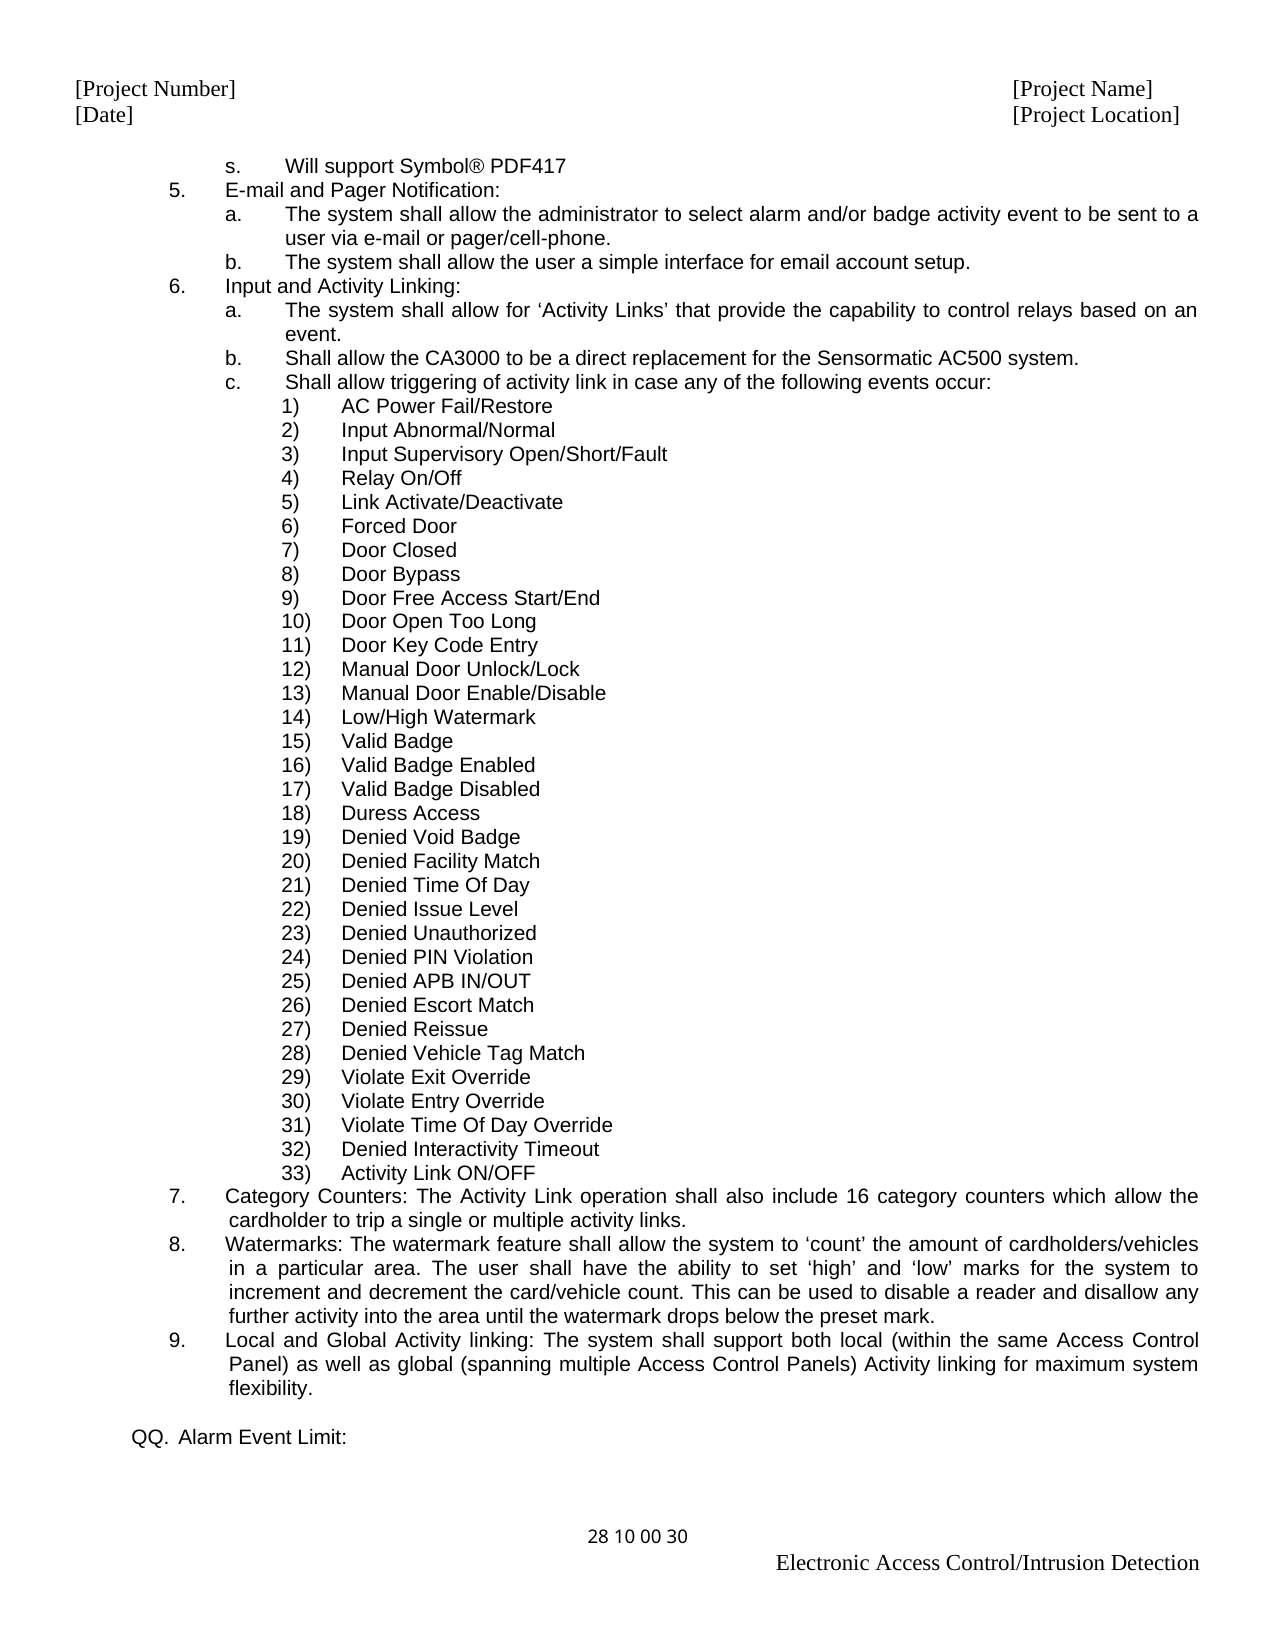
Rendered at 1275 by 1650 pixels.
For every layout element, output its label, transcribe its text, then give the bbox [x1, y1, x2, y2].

text Will support Symbol® PDF417 [225, 154, 1200, 178]
text Input Abnormal/Normal [281, 418, 1200, 442]
text Door Open Too Long [281, 609, 1200, 633]
text Denied PIN Violation [281, 945, 1200, 969]
text Valid Badge Enabled [281, 753, 1200, 777]
text Duress Access [281, 801, 1200, 825]
text Watermarks: The watermark feature shall allow the system to ‘count’ the amount of cardholders/vehicles in a particular area. The user shall have the ability to set ‘high’ and ‘low’ marks for the system to increment and decrement the card/vehicle count. This can be used to disable a reader and disallow any further activity into the area until the watermark drops below the preset mark. [169, 1232, 1200, 1328]
text Violate Time Of Day Override [281, 1112, 1200, 1136]
text Violate Exit Override [281, 1064, 1200, 1088]
text Manual Door Unlock/Lock [281, 657, 1200, 681]
text Door Free Access Start/End [281, 585, 1200, 609]
text Alarm Event Limit: [131, 1425, 1200, 1449]
text Manual Door Enable/Disable [281, 681, 1200, 705]
text Violate Entry Override [281, 1088, 1200, 1112]
text Activity Link ON/OFF [281, 1160, 1200, 1184]
text Input Supervisory Open/Short/Fault [281, 442, 1200, 466]
text The system shall allow the user a simple interface for email account setup. [225, 250, 1200, 274]
text Denied Time Of Day [281, 873, 1200, 897]
text AC Power Fail/Restore [281, 394, 1200, 418]
text The system shall allow the administrator to select alarm and/or badge activity event to be sent to a user via e-mail or pager/cell-phone. [225, 202, 1200, 250]
text Door Bypass [281, 561, 1200, 585]
text Denied Vehicle Tag Match [281, 1041, 1200, 1064]
text E-mail and Pager Notification: [169, 178, 1200, 202]
text Denied Unauthorized [281, 921, 1200, 945]
text Denied Void Badge [281, 825, 1200, 849]
text Valid Badge [281, 729, 1200, 753]
text Category Counters: The Activity Link operation shall also include 16 category counters which allow the cardholder to trip a single or multiple activity links. [169, 1184, 1200, 1232]
text Denied Escort Match [281, 993, 1200, 1017]
text Shall allow triggering of activity link in case any of the following events occur: [225, 370, 1200, 394]
text The system shall allow for ‘Activity Links’ that provide the capability to control relays based on an event. [225, 298, 1200, 346]
text Valid Badge Disabled [281, 777, 1200, 801]
text Door Key Code Entry [281, 633, 1200, 657]
text Input and Activity Linking: [169, 274, 1200, 298]
text Denied Issue Level [281, 897, 1200, 921]
text Local and Global Activity linking: The system shall support both local (within the same Access Control Panel) as well as global (spanning multiple Access Control Panels) Activity linking for maximum system flexibility. [169, 1328, 1200, 1400]
text Shall allow the CA3000 to be a direct replacement for the Sensormatic AC500 system. [225, 346, 1200, 370]
text Low/High Watermark [281, 705, 1200, 729]
text Door Closed [281, 537, 1200, 561]
text Denied Facility Match [281, 849, 1200, 873]
text Forced Door [281, 513, 1200, 537]
text Denied Reissue [281, 1017, 1200, 1041]
text Denied APB IN/OUT [281, 969, 1200, 993]
text Denied Interactivity Timeout [281, 1136, 1200, 1160]
text Link Activate/Deactivate [281, 489, 1200, 513]
text Relay On/Off [281, 466, 1200, 489]
